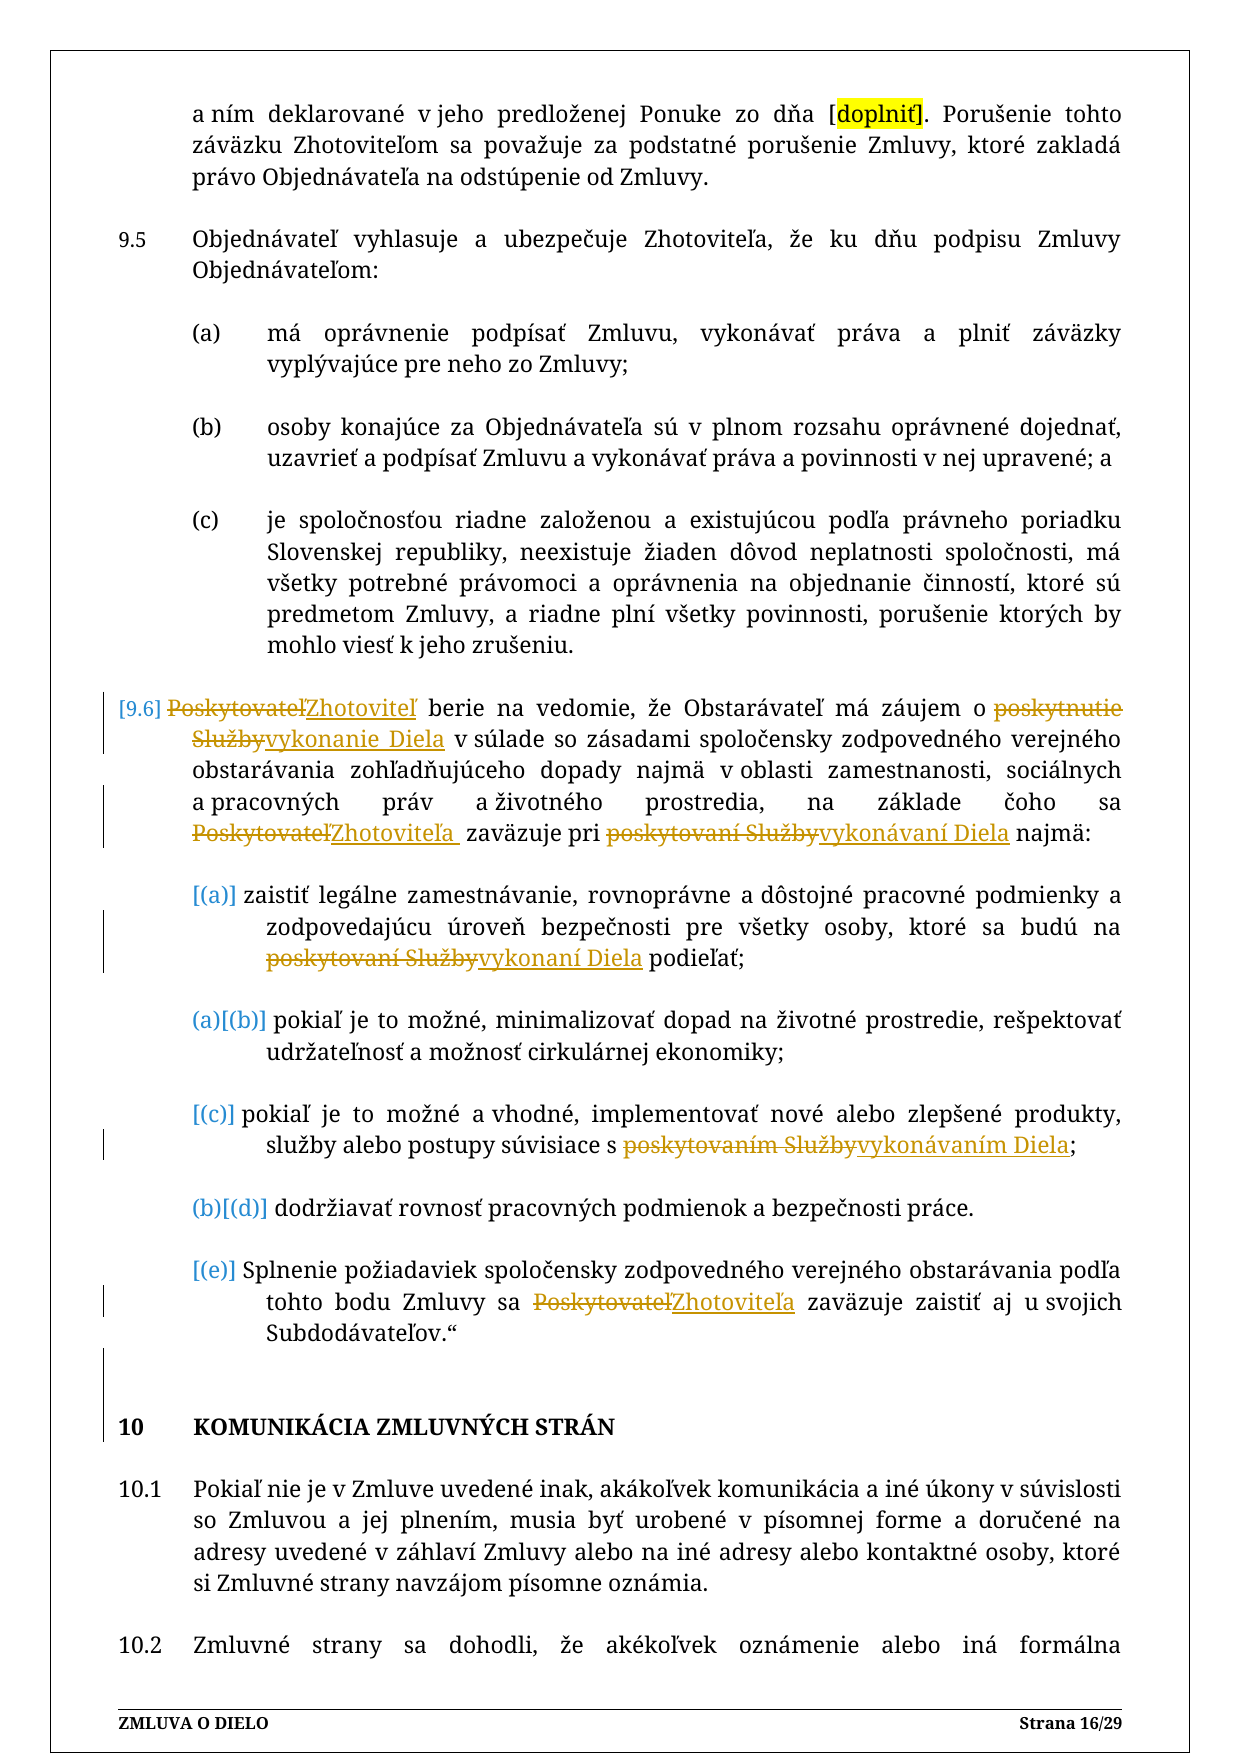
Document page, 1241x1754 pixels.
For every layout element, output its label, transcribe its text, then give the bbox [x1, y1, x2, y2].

list Splnenie požiadaviek spoločensky zodpovedného verejného obstarávania podľa tohto bodu Zmluvy sa zaväzuje zaistiť aj u svojich Subdodávateľov.“ [192, 1254, 1122, 1348]
list má oprávnenie podpísať Zmluvu, vykonávať práva a plniť záväzky vyplývajúce pre neho zo Zmluvy; [192, 317, 1122, 379]
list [118, 1629, 1122, 1660]
list Objednávateľ vyhlasuje a ubezpečuje Zhotoviteľa, že ku dňu podpisu Zmluvy Objednávateľom: [118, 223, 1122, 285]
list Pokiaľ nie je v Zmluve uvedené inak, akákoľvek komunikácia a iné úkony v súvislosti so Zmluvou a jej plnením, musia byť urobené v písomnej forme a doručené na adresy uvedené v záhlaví Zmluvy alebo na iné adresy alebo kontaktné osoby, ktoré si Zmluvné strany navzájom písomne oznámia. [118, 1473, 1122, 1598]
list pokiaľ je to možné, minimalizovať dopad na životné prostredie, rešpektovať udržateľnosť a možnosť cirkulárnej ekonomiky; [192, 1004, 1122, 1067]
list je spoločnosťou riadne založenou a existujúcou podľa právneho poriadku Slovenskej republiky, neexistuje žiaden dôvod neplatnosti spoločnosti, má všetky potrebné právomoci a oprávnenia na objednanie činností, ktoré sú predmetom Zmluvy, a riadne plní všetky povinnosti, porušenie ktorých by mohlo viesť k jeho zrušeniu. [192, 504, 1122, 660]
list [118, 98, 1122, 192]
list berie na vedomie, že Obstarávateľ má záujem o v súlade so zásadami spoločensky zodpovedného verejného obstarávania zohľadňujúceho dopady najmä v oblasti zamestnanosti, sociálnych a pracovných práv a životného prostredia, na základe čoho sa zaväzuje pri najmä: [118, 692, 1122, 848]
list zaistiť legálne zamestnávanie, rovnoprávne a dôstojné pracovné podmienky a zodpovedajúcu úroveň bezpečnosti pre všetky osoby, ktoré sa budú na podieľať; [192, 879, 1122, 973]
list KOMUNIKÁCIA ZMLUVNÝCH STRÁN [104, 1410, 1122, 1442]
list dodržiavať rovnosť pracovných podmienok a bezpečnosti práce. [192, 1192, 1122, 1223]
list osoby konajúce za Objednávateľa sú v plnom rozsahu oprávnené dojednať, uzavrieť a podpísať Zmluvu a vykonávať práva a povinnosti v nej upravené; a [192, 410, 1122, 473]
list pokiaľ je to možné a vhodné, implementovať nové alebo zlepšené produkty, služby alebo postupy súvisiace s ; [192, 1098, 1122, 1160]
